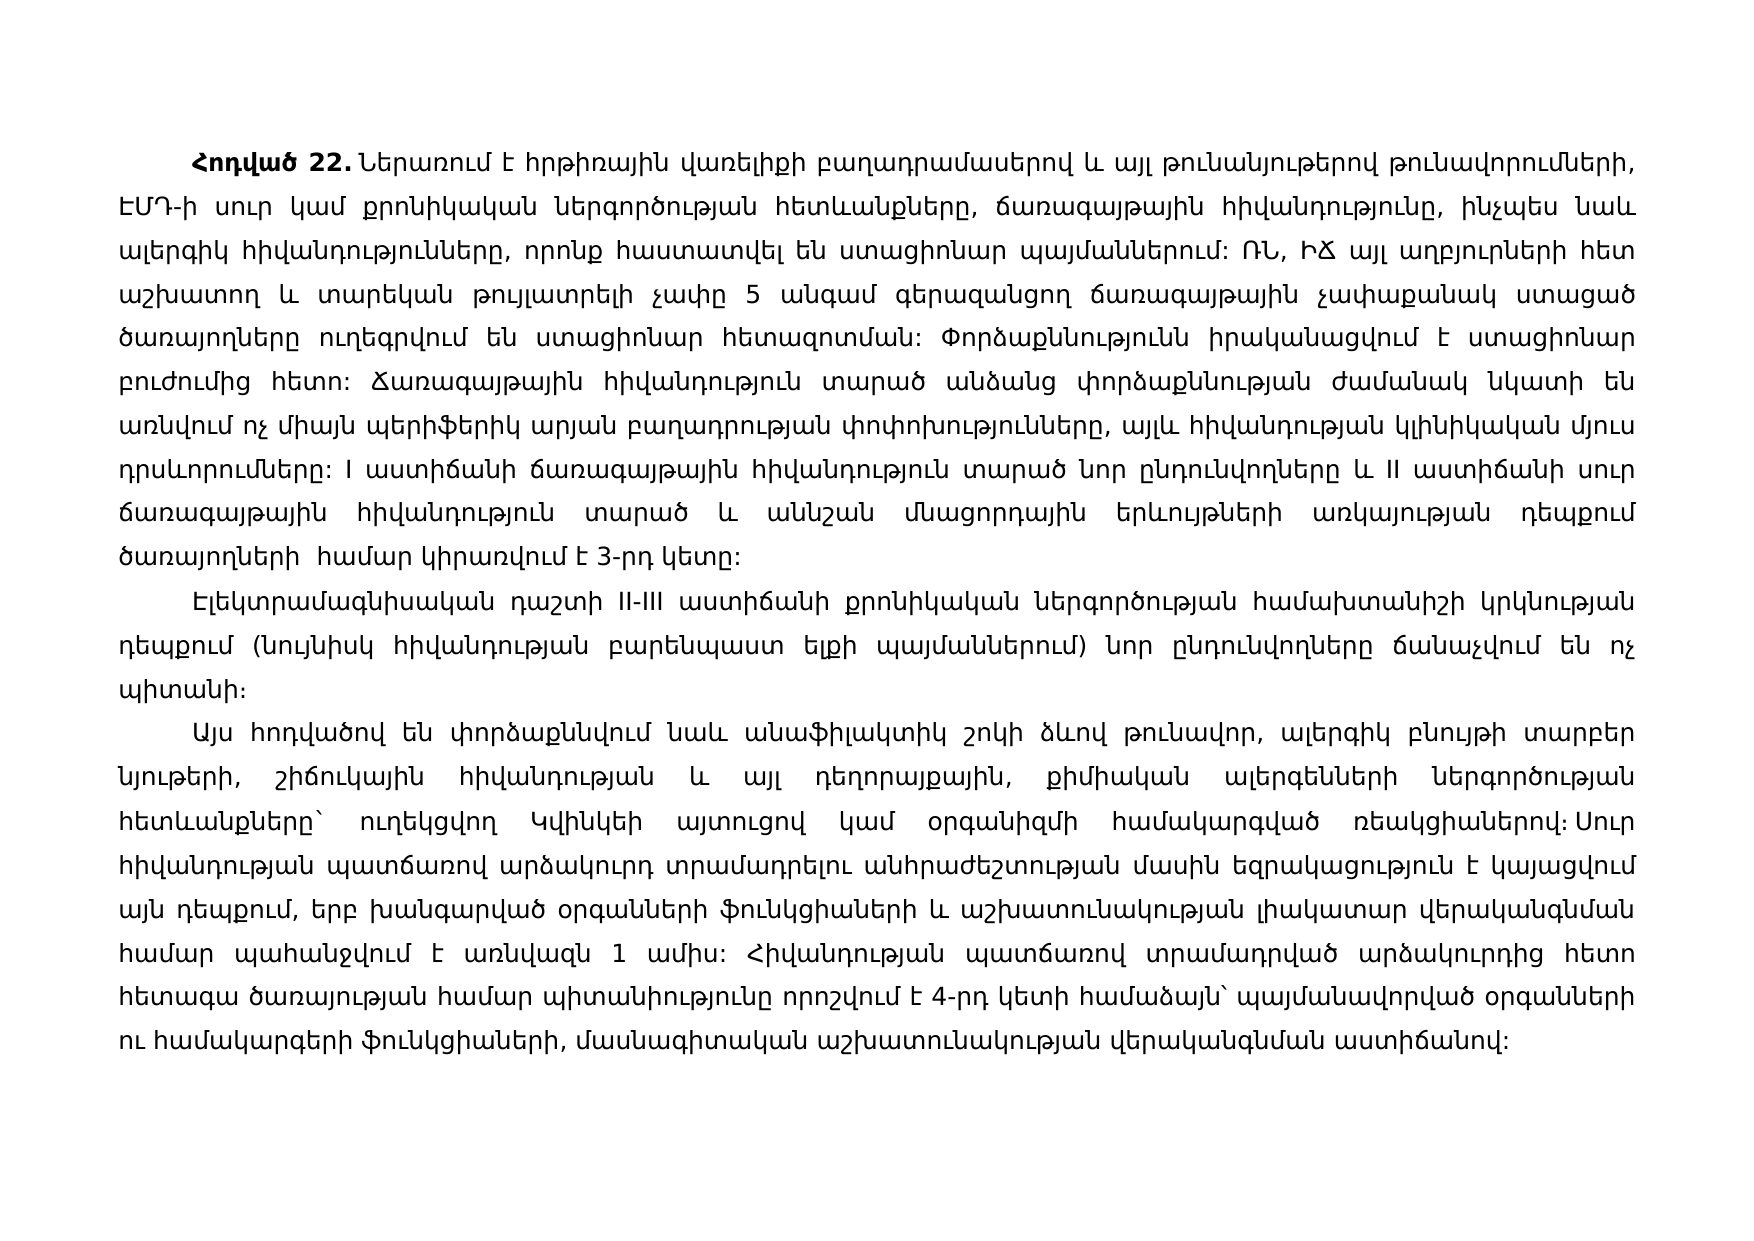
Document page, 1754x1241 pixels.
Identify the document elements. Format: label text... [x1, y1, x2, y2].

text Էլեկտրամագնիսական դաշտի II-III աստիճանի քրոնիկական ներգործության համախտանիշի կրկնության դեպքում (նույնիսկ հիվանդության բարենպաստ ելքի պայմաններում) նոր ընդունվողները ճանաչվում են ոչ պիտանի։ [118, 586, 1636, 704]
text Այս հոդվածով են փորձաքննվում նաև անաֆիլակտիկ շոկի ձևով թունավոր, ալերգիկ բնույթի տարբեր նյութերի, շիճուկային հիվանդության և այլ դեղորայքային, քիմիական ալերգենների ներգործության հետևանքները` ուղեկցվող Կվինկեի այտուցով կամ օրգանիզմի համակարգված ռեակցիաներով։ Սուր հիվանդության պատճառով արձակուրդ տրամադրելու անհրաժեշտության մասին եզրակացություն է կայացվում այն դեպքում, երբ խանգարված օրգանների ֆունկցիաների և աշխատունակության լիակատար վերականգնման համար պահանջվում է առնվազն 1 ամիս: Հիվանդության պատճառով տրամադրված արձակուրդից հետո հետագա ծառայության համար պիտանիությունը որոշվում է 4-րդ կետի համաձայն՝ պայմանավորված օրգանների ու համակարգերի ֆունկցիաների, մասնագիտական աշխատունակության վերականգնման աստիճանով: [118, 719, 1636, 1055]
text Հոդված 22. Ներառում է հրթիռային վառելիքի բաղադրամասերով և այլ թունանյութերով թունավորումների, ԷՄԴ-ի սուր կամ քրոնիկական ներգործության հետևանքները, ճառագայթային հիվանդությունը, ինչպես նաև ալերգիկ հիվանդությունները, որոնք հաստատվել են ստացիոնար պայմաններում: ՌՆ, ԻՃ այլ աղբյուրների հետ աշխատող և տարեկան թույլատրելի չափը 5 անգամ գերազանցող ճառագայթային չափաքանակ ստացած ծառայողները ուղեգրվում են ստացիոնար հետազոտման: Փորձաքննությունն իրականացվում է ստացիոնար բուժումից հետո: Ճառագայթային հիվանդություն տարած անձանց փորձաքննության ժամանակ նկատի են առնվում ոչ միայն պերիֆերիկ արյան բաղադրության փոփոխությունները, այլև հիվանդության կլինիկական մյուս դրսևորումները: I աստիճանի ճառագայթային հիվանդություն տարած նոր ընդունվողները և II աստիճանի սուր ճառագայթային հիվանդություն տարած և աննշան մնացորդային երևույթների առկայության դեպքում ծառայողների համար կիրառվում է 3-րդ կետը: [118, 147, 1636, 571]
